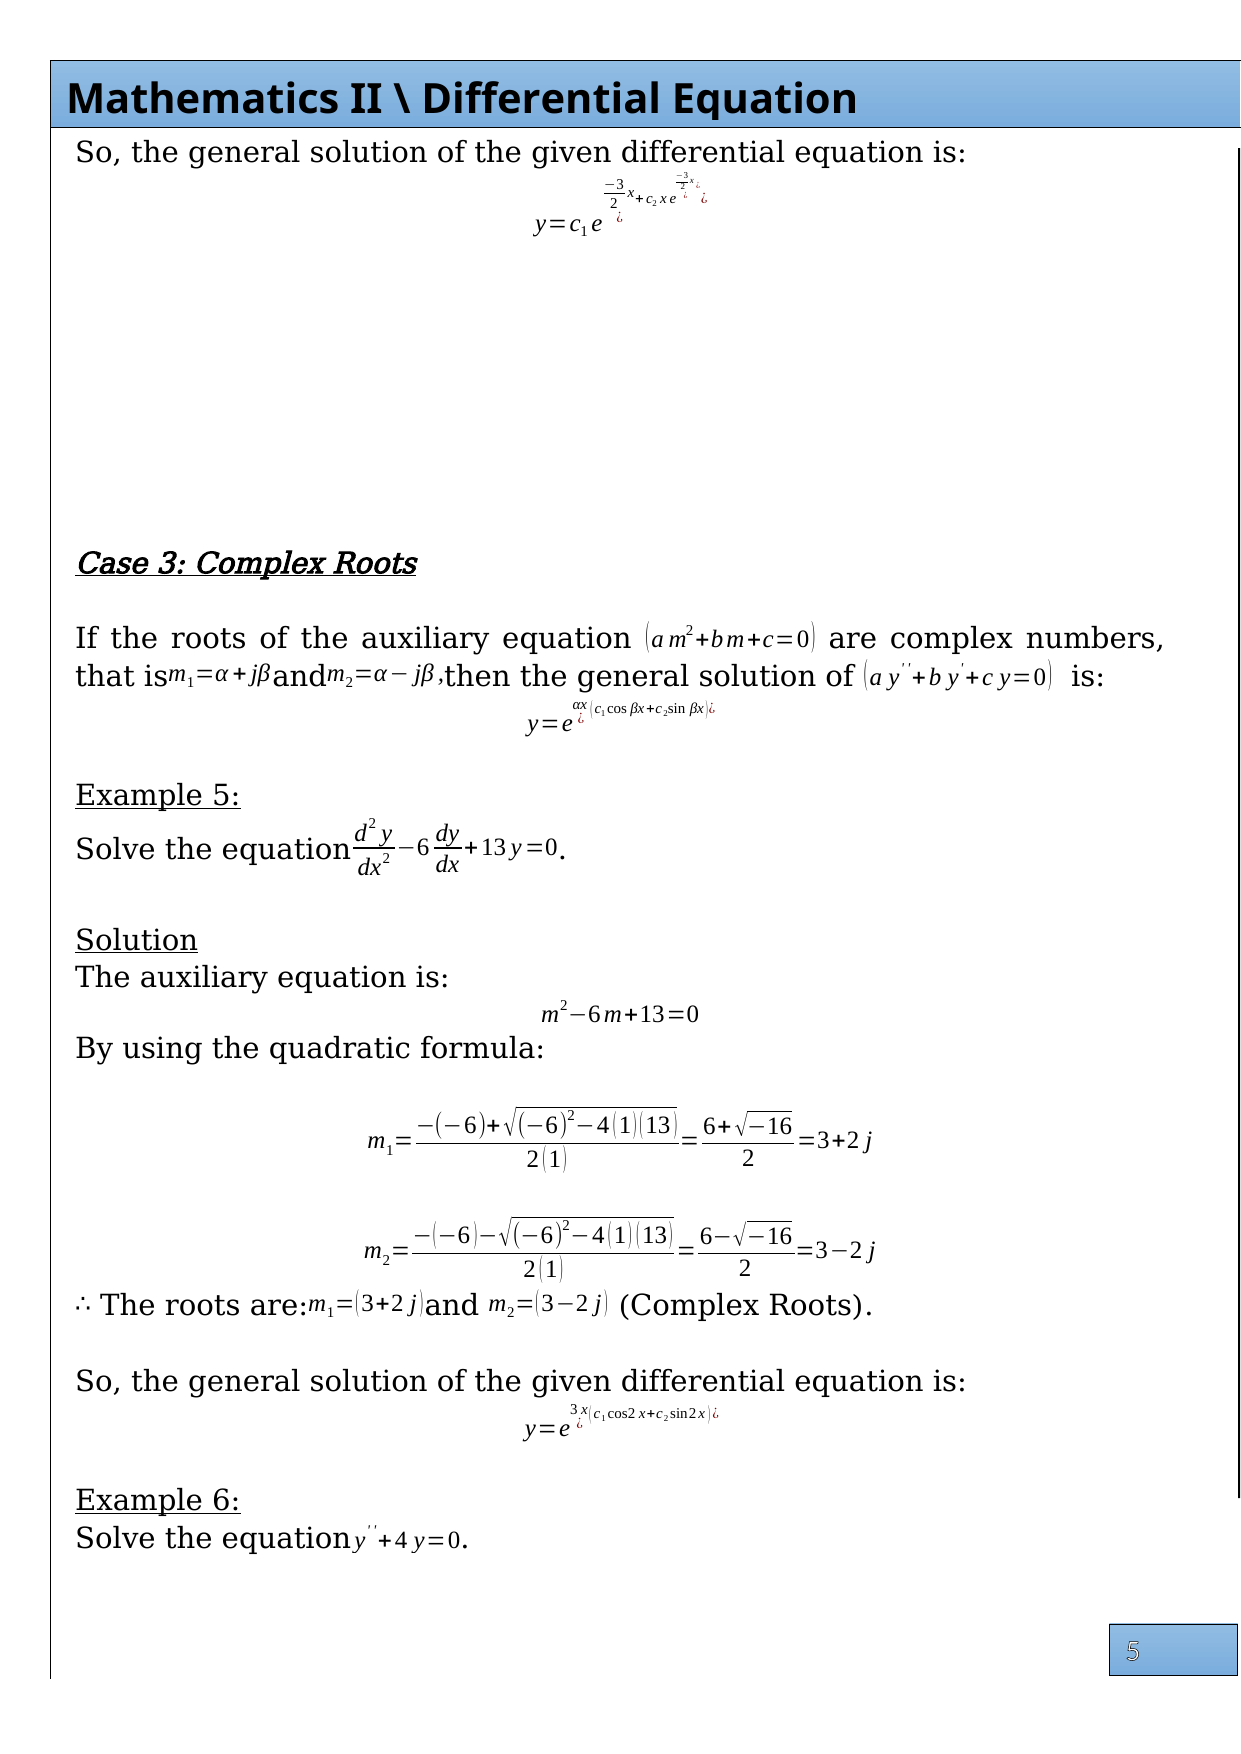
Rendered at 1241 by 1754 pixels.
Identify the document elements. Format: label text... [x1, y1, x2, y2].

text Case 3: Complex Roots [75, 544, 1165, 579]
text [75, 1362, 1165, 1397]
text The roots are:and (Complex Roots). [75, 1287, 1165, 1322]
text Solve the equation. [75, 1519, 1165, 1554]
text Example 5: [75, 777, 1165, 812]
text Solution [75, 921, 1165, 956]
text By using the quadratic formula: [75, 1030, 1165, 1065]
text Solve the equation. [75, 814, 1165, 881]
text If the roots of the auxiliary equation are complex numbers, that isandthen the general solution of is: [75, 619, 1165, 692]
text So, the general solution of the given differential equation is: [75, 133, 1165, 168]
text Example 6: [75, 1482, 1165, 1517]
text The auxiliary equation is: [75, 959, 1165, 994]
